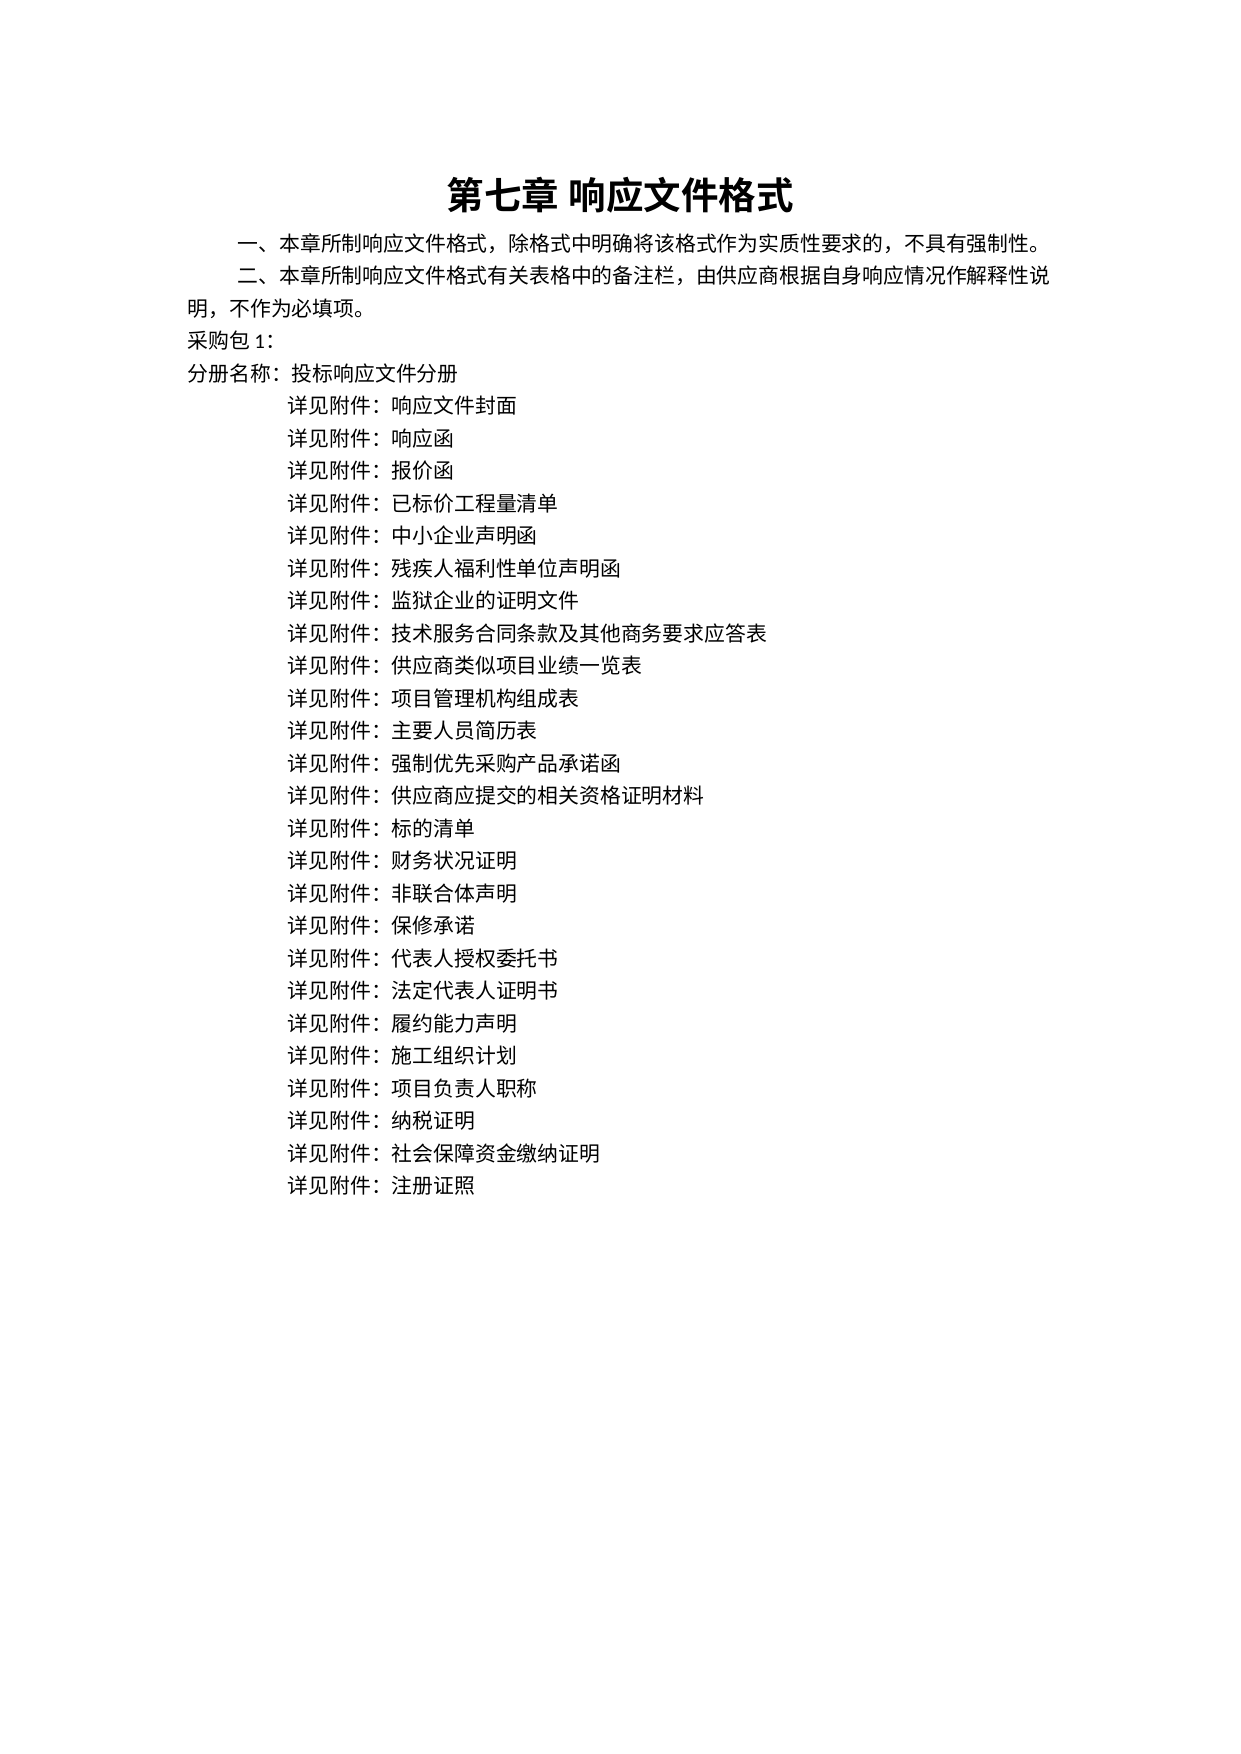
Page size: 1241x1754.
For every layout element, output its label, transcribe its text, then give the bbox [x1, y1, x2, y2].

text 详见附件：供应商应提交的相关资格证明材料 [187, 779, 1053, 812]
text 详见附件：项目管理机构组成表 [187, 682, 1053, 714]
text 二、本章所制响应文件格式有关表格中的备注栏，由供应商根据自身响应情况作解释性说明，不作为必填项。 [187, 259, 1053, 324]
text 第七章 响应文件格式 [187, 162, 1053, 227]
text 详见附件：注册证照 [187, 1169, 1053, 1202]
text 详见附件：技术服务合同条款及其他商务要求应答表 [187, 617, 1053, 649]
text 详见附件：财务状况证明 [187, 844, 1053, 877]
text 详见附件：已标价工程量清单 [187, 487, 1053, 519]
text 详见附件：标的清单 [187, 812, 1053, 844]
text 详见附件：强制优先采购产品承诺函 [187, 747, 1053, 779]
text 详见附件：纳税证明 [187, 1104, 1053, 1137]
text 详见附件：主要人员简历表 [187, 714, 1053, 747]
text 采购包1： [187, 324, 1053, 357]
text 详见附件：供应商类似项目业绩一览表 [187, 649, 1053, 682]
text 详见附件：残疾人福利性单位声明函 [187, 552, 1053, 584]
text 详见附件：社会保障资金缴纳证明 [187, 1137, 1053, 1169]
text 详见附件：中小企业声明函 [187, 519, 1053, 552]
text 详见附件：履约能力声明 [187, 1007, 1053, 1039]
text 详见附件：非联合体声明 [187, 877, 1053, 909]
text 详见附件：项目负责人职称 [187, 1072, 1053, 1104]
text 详见附件：保修承诺 [187, 909, 1053, 942]
text 详见附件：代表人授权委托书 [187, 942, 1053, 974]
text 详见附件：监狱企业的证明文件 [187, 584, 1053, 617]
text 详见附件：法定代表人证明书 [187, 974, 1053, 1007]
text 详见附件：响应函 [187, 422, 1053, 454]
text 详见附件：施工组织计划 [187, 1039, 1053, 1072]
text 详见附件：报价函 [187, 454, 1053, 487]
text 分册名称：投标响应文件分册 [187, 357, 1053, 389]
text 详见附件：响应文件封面 [187, 389, 1053, 422]
text 一、本章所制响应文件格式，除格式中明确将该格式作为实质性要求的，不具有强制性。 [187, 227, 1053, 259]
